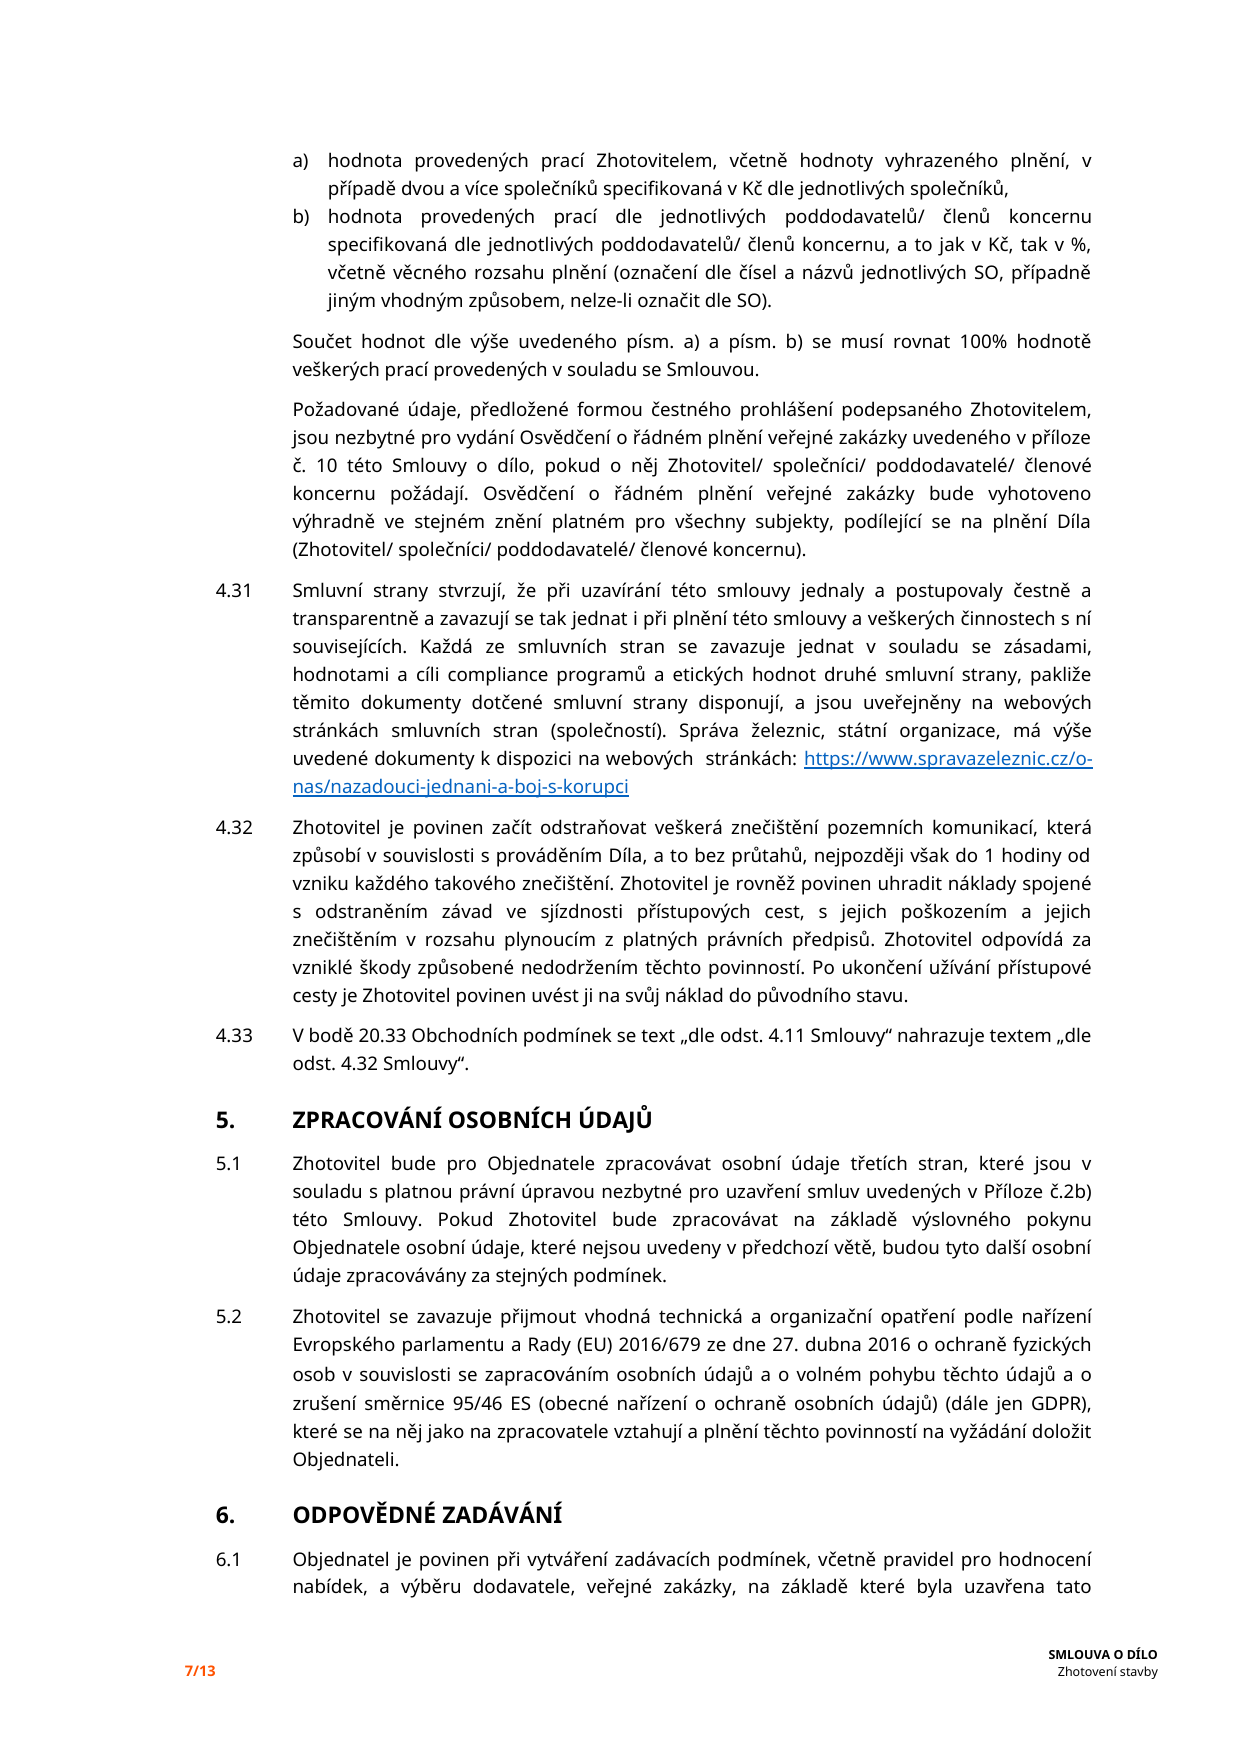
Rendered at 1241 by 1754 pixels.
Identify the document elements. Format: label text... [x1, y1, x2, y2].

text V bodě 20.33 Obchodních podmínek se text „dle odst. 4.11 Smlouvy“ nahrazuje textem „dle odst. 4.32 Smlouvy“. [216, 1023, 1093, 1076]
text Smluvní strany stvrzují, že při uzavírání této smlouvy jednaly a postupovaly čestně a transparentně a zavazují se tak jednat i při plnění této smlouvy a veškerých činnostech s ní souvisejících. Každá ze smluvních stran se zavazuje jednat v souladu se zásadami, hodnotami a cíli compliance programů a etických hodnot druhé smluvní strany, pakliže těmito dokumenty dotčené smluvní strany disponují, a jsou uveřejněny na webových stránkách smluvních stran (společností). Správa železnic, státní organizace, má výše uvedené dokumenty k dispozici na webových stránkách: https://www.spravazeleznic.cz/o-nas/nazadouci-jednani-a-boj-s-korupci [216, 577, 1093, 799]
text Součet hodnot dle výše uvedeného písm. a) a písm. b) se musí rovnat 100% hodnotě veškerých prací provedených v souladu se Smlouvou. [292, 328, 1093, 382]
text Zhotovitel bude pro Objednatele zpracovávat osobní údaje třetích stran, které jsou v souladu s platnou právní úpravou nezbytné pro uzavření smluv uvedených v Příloze č.2b) této Smlouvy. Pokud Zhotovitel bude zpracovávat na základě výslovného pokynu Objednatele osobní údaje, které nejsou uvedeny v předchozí větě, budou tyto další osobní údaje zpracovávány za stejných podmínek. [216, 1151, 1093, 1288]
text hodnota provedených prací dle jednotlivých poddodavatelů/ členů koncernu specifikovaná dle jednotlivých poddodavatelů/ členů koncernu, a to jak v Kč, tak v %, včetně věcného rozsahu plnění (označení dle čísel a názvů jednotlivých SO, případně jiným vhodným způsobem, nelze-li označit dle SO). [292, 203, 1093, 313]
text Zhotovitel je povinen začít odstraňovat veškerá znečištění pozemních komunikací, která způsobí v souvislosti s prováděním Díla, a to bez průtahů, nejpozději však do 1 hodiny od vzniku každého takového znečištění. Zhotovitel je rovněž povinen uhradit náklady spojené s odstraněním závad ve sjízdnosti přístupových cest, s jejich poškozením a jejich znečištěním v rozsahu plynoucím z platných právních předpisů. Zhotovitel odpovídá za vzniklé škody způsobené nedodržením těchto povinností. Po ukončení užívání přístupové cesty je Zhotovitel povinen uvést ji na svůj náklad do původního stavu. [216, 814, 1093, 1008]
text ZPRACOVÁNÍ OSOBNÍCH ÚDAJŮ [216, 1104, 1093, 1135]
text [216, 1546, 1093, 1599]
text Požadované údaje, předložené formou čestného prohlášení podepsaného Zhotovitelem, jsou nezbytné pro vydání Osvědčení o řádném plnění veřejné zakázky uvedeného v příloze č. 10 této Smlouvy o dílo, pokud o něj Zhotovitel/ společníci/ poddodavatelé/ členové koncernu požádají. Osvědčení o řádném plnění veřejné zakázky bude vyhotoveno výhradně ve stejném znění platném pro všechny subjekty, podílející se na plnění Díla (Zhotovitel/ společníci/ poddodavatelé/ členové koncernu). [292, 397, 1093, 562]
text ODPOVĚDNÉ ZADÁVÁNÍ [216, 1499, 1093, 1530]
text Zhotovitel se zavazuje přijmout vhodná technická a organizační opatření podle nařízení Evropského parlamentu a Rady (EU) 2016/679 ze dne 27. dubna 2016 o ochraně fyzických osob v souvislosti se zapracováním osobních údajů a o volném pohybu těchto údajů a o zrušení směrnice 95/46 ES (obecné nařízení o ochraně osobních údajů) (dále jen GDPR), které se na něj jako na zpracovatele vztahují a plnění těchto povinností na vyžádání doložit Objednateli. [216, 1303, 1093, 1471]
list hodnota provedených prací Zhotovitelem, včetně hodnoty vyhrazeného plnění, v případě dvou a více společníků specifikovaná v Kč dle jednotlivých společníků, [292, 147, 1093, 201]
